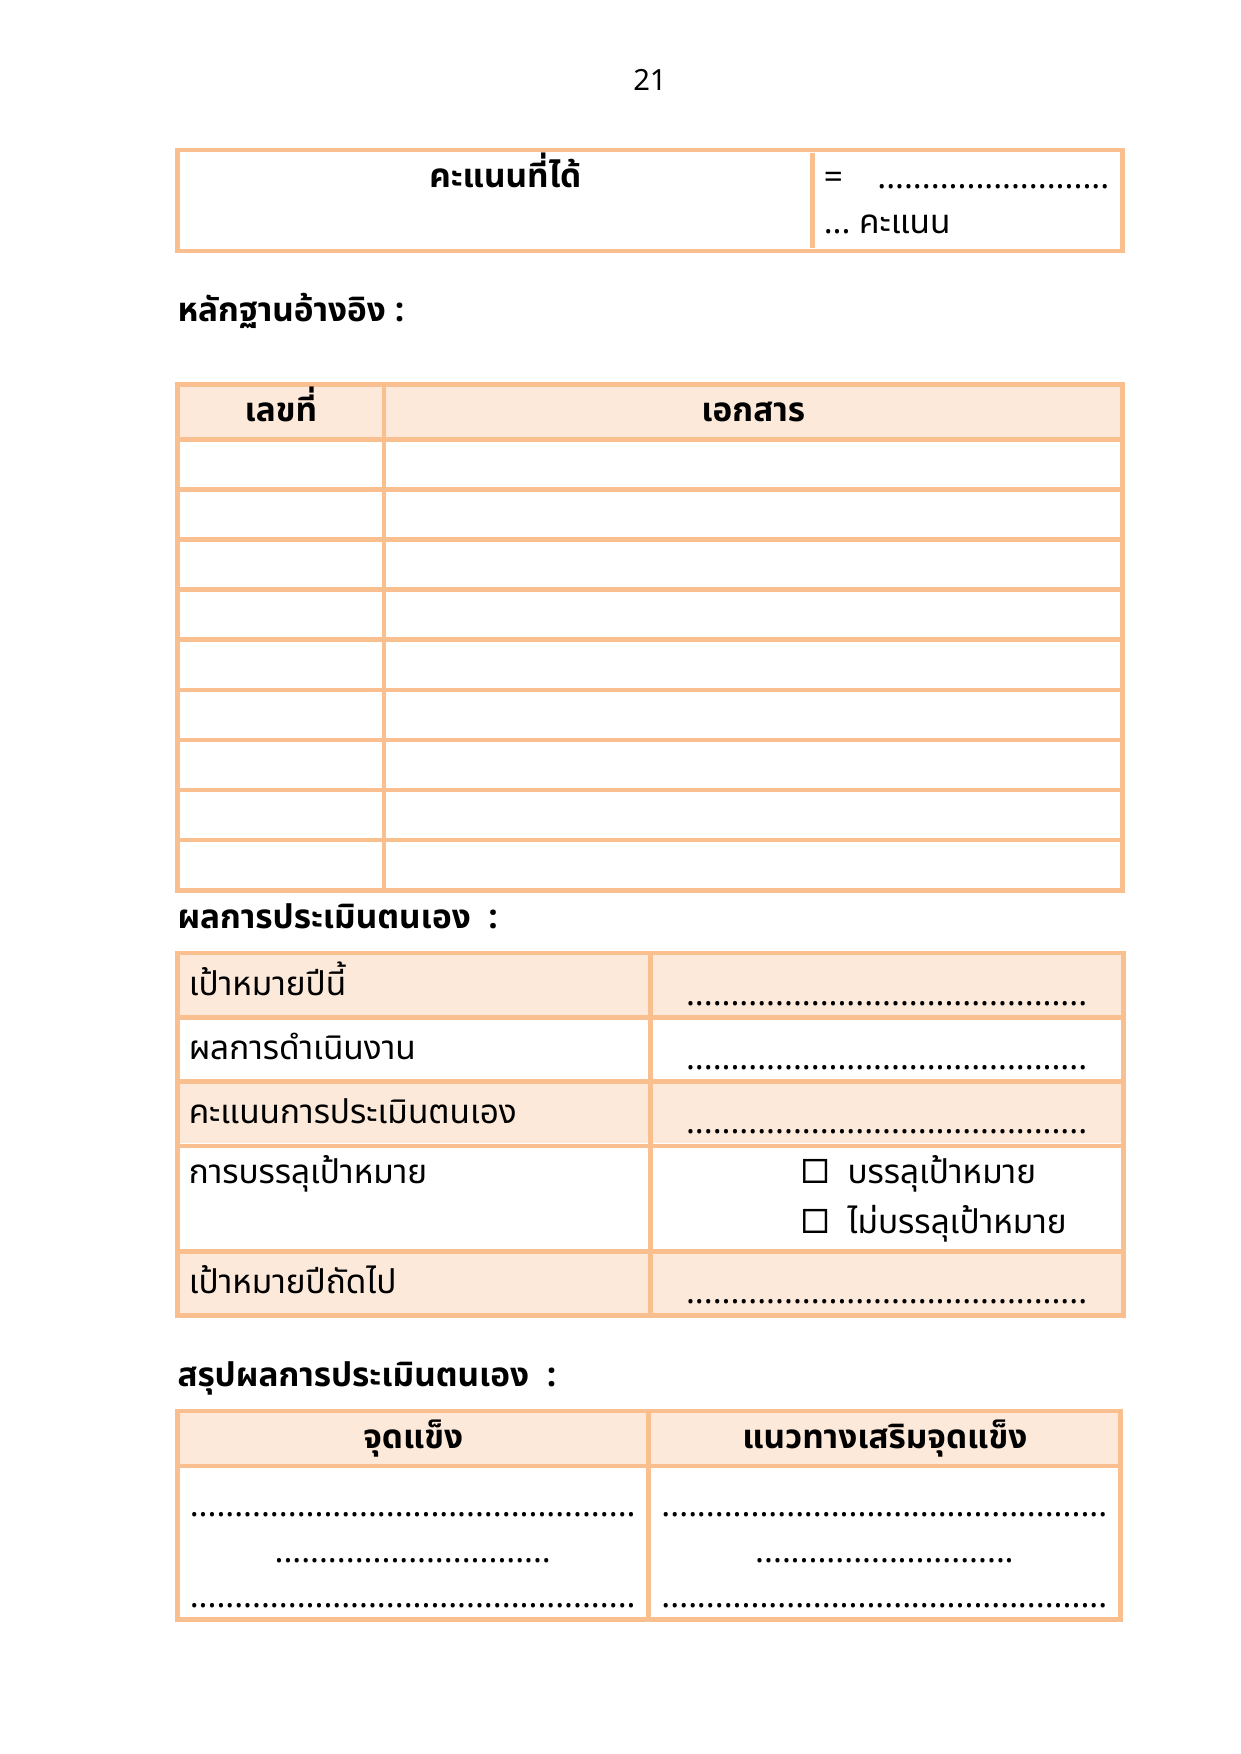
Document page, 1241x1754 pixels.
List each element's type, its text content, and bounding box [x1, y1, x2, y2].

table_header เอกสาร [386, 387, 1120, 437]
table_cell [386, 742, 1120, 788]
table_cell [180, 542, 382, 587]
table_header จุดแข็ง [180, 1413, 646, 1464]
table_cell [386, 792, 1120, 838]
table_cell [651, 1468, 1118, 1617]
table_header ............................................. [653, 955, 1121, 1015]
table_header แนวทางเสริมจุดแข็ง [651, 1413, 1118, 1464]
table_cell [386, 642, 1120, 687]
table_cell [386, 592, 1120, 637]
table_cell บรรลุเป้าหมาย ไม่บรรลุเป้าหมาย [653, 1148, 1121, 1249]
table_header เลขที่ [180, 387, 382, 437]
table_cell [180, 842, 382, 888]
table_cell [180, 742, 382, 788]
table_cell [180, 492, 382, 537]
table_header เป้าหมายปีนี้ [180, 955, 648, 1015]
table_cell [180, 642, 382, 687]
table_cell [180, 592, 382, 637]
table_cell เป้าหมายปีถัดไป [180, 1254, 648, 1313]
table_cell [180, 792, 382, 838]
table_cell การบรรลุเป้าหมาย [180, 1148, 648, 1249]
table_cell [386, 692, 1120, 737]
table_cell [386, 492, 1120, 537]
text ผลการประเมินตนเอง : [177, 893, 1122, 943]
text สรุปผลการประเมินตนเอง : [177, 1351, 1122, 1401]
table_cell ............................................. [653, 1084, 1121, 1143]
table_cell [180, 1468, 646, 1617]
table_cell ............................................. [653, 1020, 1121, 1079]
table_cell คะแนนการประเมินตนเอง [180, 1084, 648, 1143]
table_cell [180, 692, 382, 737]
table_cell [386, 542, 1120, 587]
table_cell [386, 442, 1120, 487]
text หลักฐานอ้างอิง : [177, 286, 1122, 382]
table_cell คะแนนที่ได้ [180, 152, 812, 248]
table_cell ............................................. [653, 1254, 1121, 1313]
table_cell ผลการดำเนินงาน [180, 1020, 648, 1079]
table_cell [815, 152, 1120, 248]
table_cell [180, 442, 382, 487]
table_cell [386, 842, 1120, 888]
